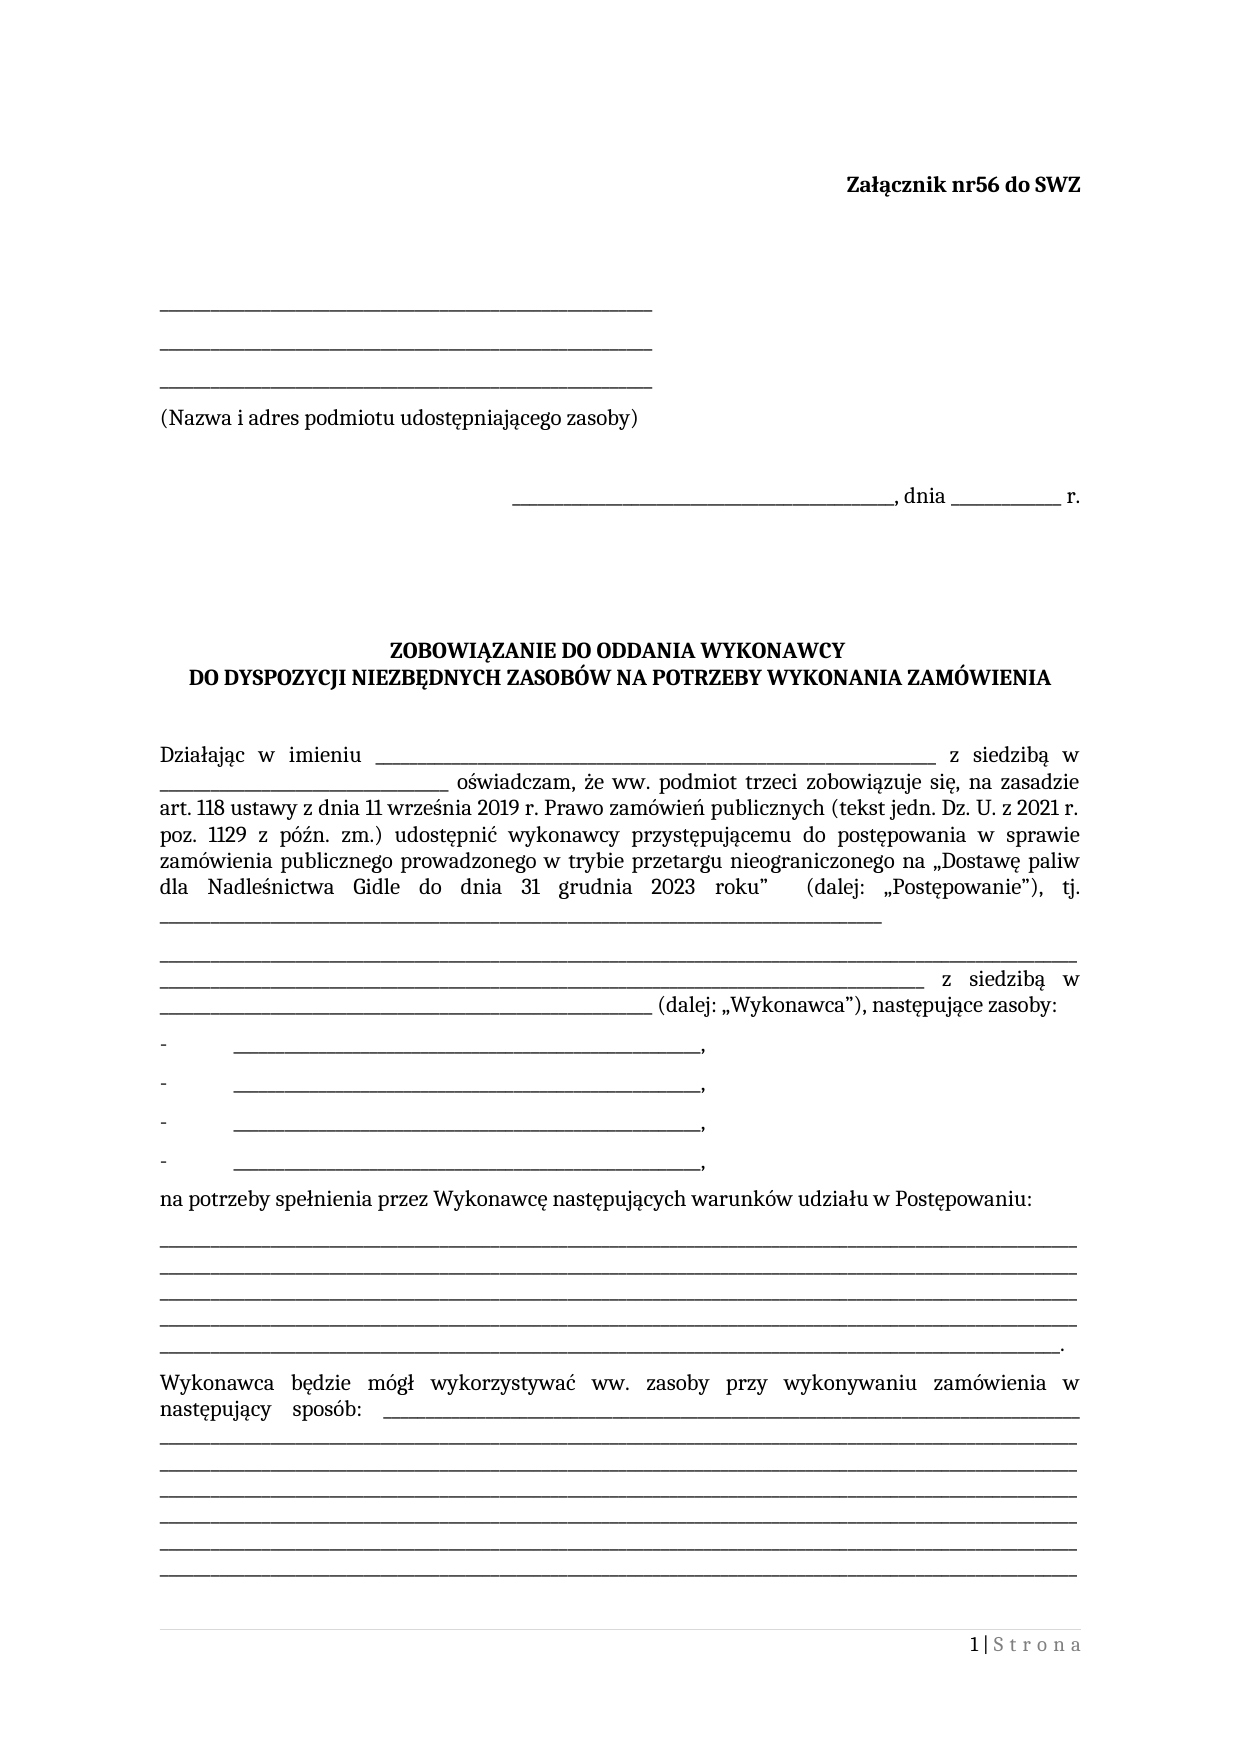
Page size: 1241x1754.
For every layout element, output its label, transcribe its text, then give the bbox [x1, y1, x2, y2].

text _____________________________________________, dnia _____________ r. [159, 483, 1081, 509]
text Załącznik nr56 do SWZ [159, 172, 1081, 198]
text - _______________________________________________________, [159, 1147, 1081, 1174]
text ______________________________________________________________________________________________________________________________________________________________________________________________________ z siedzibą w __________________________________________________________ (dalej: „Wykonawca”), następujące zasoby: [159, 939, 1081, 1018]
text __________________________________________________________ [159, 288, 1081, 315]
text __________________________________________________________ [159, 327, 1081, 354]
text - _______________________________________________________, [159, 1031, 1081, 1057]
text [159, 1369, 1081, 1580]
text (Nazwa i adres podmiotu udostępniającego zasoby) [159, 405, 1081, 431]
text __________________________________________________________ [159, 366, 1081, 393]
text Działając w imieniu __________________________________________________________________ z siedzibą w __________________________________ oświadczam, że ww. podmiot trzeci zobowiązuje się, na zasadzie art. 118 ustawy z dnia 11 września 2019 r. Prawo zamówień publicznych (tekst jedn. Dz. U. z 2021 r. poz. 1129 z późn. zm.) udostępnić wykonawcy przystępującemu do postępowania w sprawie zamówienia publicznego prowadzonego w trybie przetargu nieograniczonego na „Dostawę paliw dla Nadleśnictwa Gidle do dnia 31 grudnia 2023 roku” (dalej: „Postępowanie”), tj. _____________________________________________________________________________________ [159, 742, 1081, 927]
text __________________________________________________________________________________________________________________________________________________________________________________________________________________________________________________________________________________________________________________________________________________________________________________________________________________________________________________________________________________________________________________________________________________________. [159, 1225, 1081, 1357]
text - _______________________________________________________, [159, 1070, 1081, 1096]
text na potrzeby spełnienia przez Wykonawcę następujących warunków udziału w Postępowaniu: [159, 1186, 1081, 1213]
text - _______________________________________________________, [159, 1108, 1081, 1135]
text ZOBOWIĄZANIE DO ODDANIA WYKONAWCY DO DYSPOZYCJI NIEZBĘDNYCH ZASOBÓW NA POTRZEBY WYKONANIA ZAMÓWIENIA [159, 638, 1081, 691]
